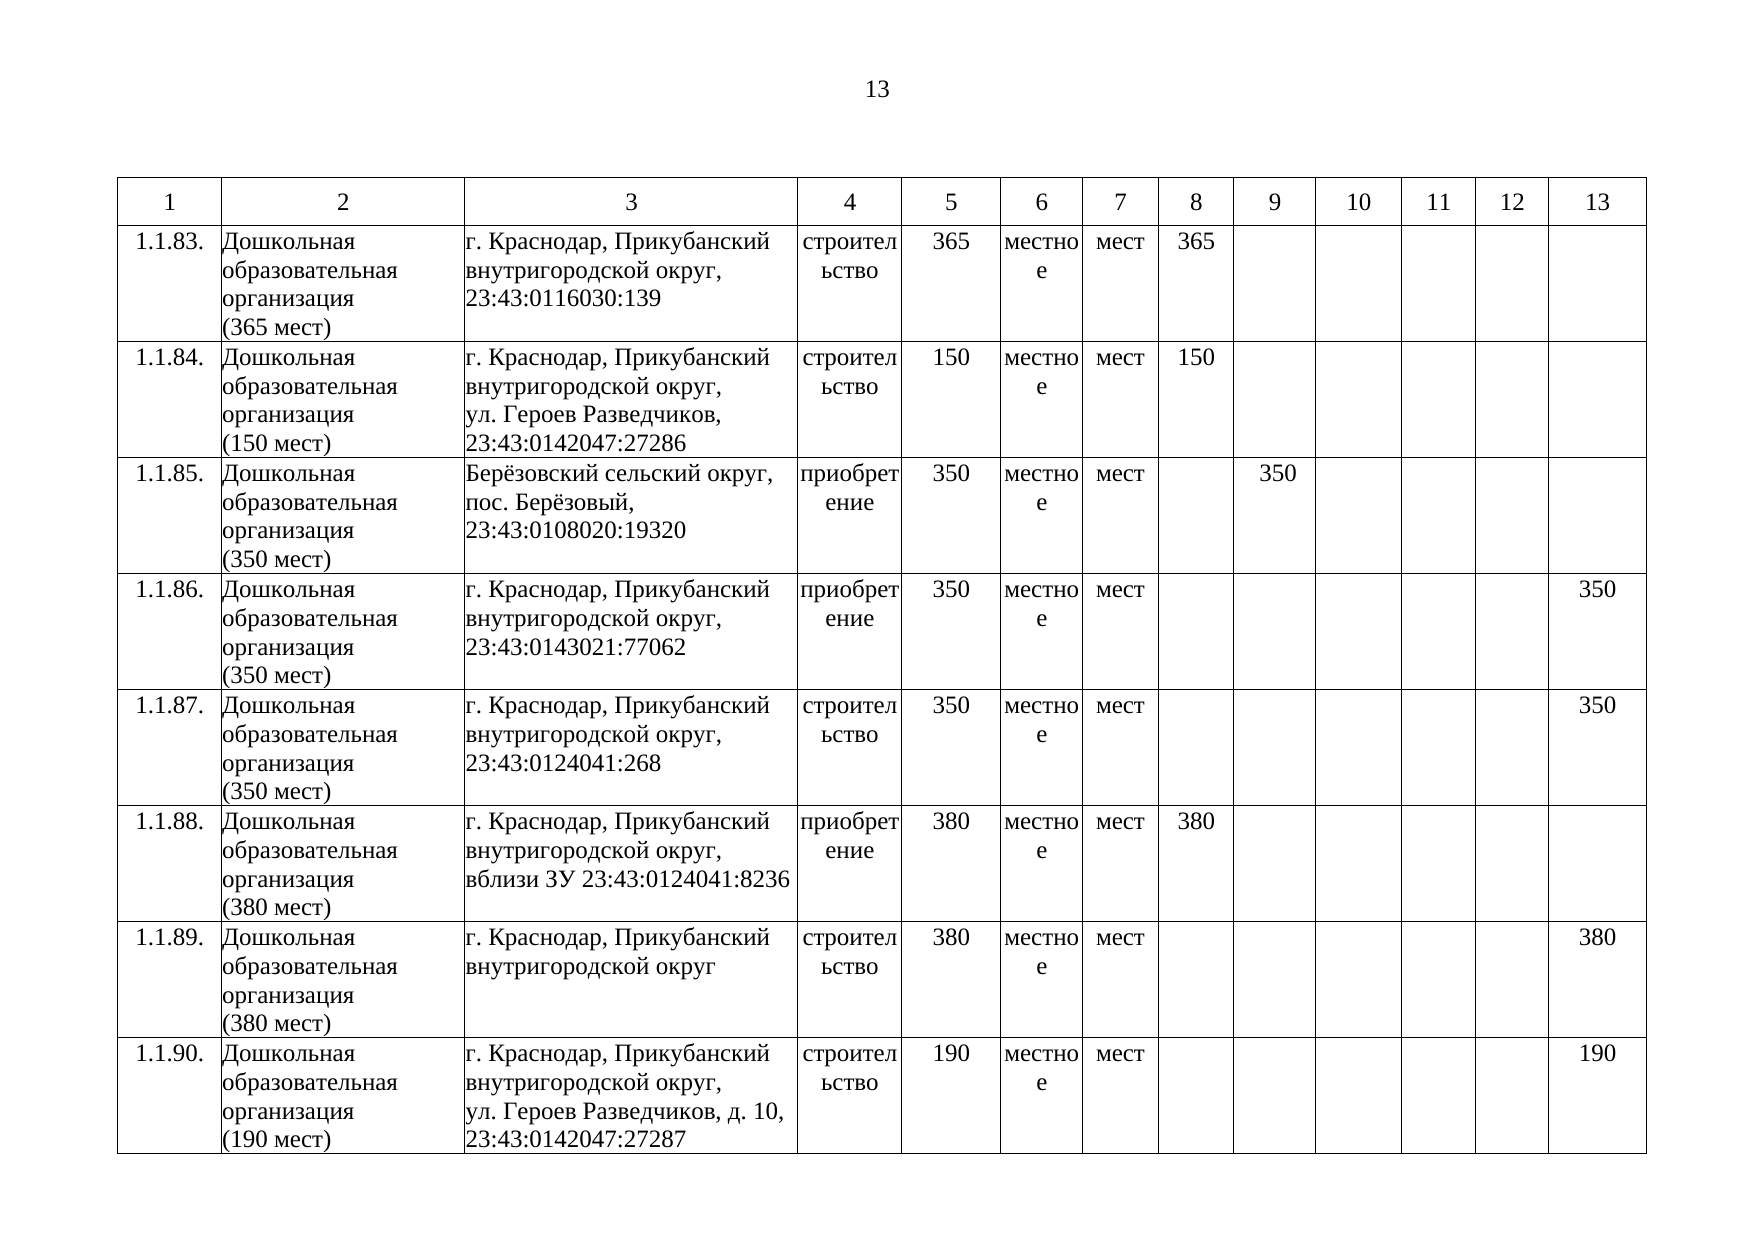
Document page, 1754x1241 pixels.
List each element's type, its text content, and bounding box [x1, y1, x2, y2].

table_cell [1234, 342, 1315, 457]
table_cell [1316, 806, 1401, 921]
table_cell 350 [1234, 458, 1315, 573]
table_cell [1549, 342, 1646, 457]
table_header 6 [1001, 178, 1082, 225]
table_cell мест [1083, 574, 1158, 689]
table_cell [1316, 1038, 1401, 1153]
table_cell [1316, 922, 1401, 1037]
table_cell Дошкольная образовательная организация (365 мест) [222, 226, 464, 341]
table_cell [1476, 690, 1548, 805]
table_header 4 [798, 178, 901, 225]
table_cell Дошкольная образовательная организация (190 мест) [222, 1038, 464, 1153]
table_cell [1316, 226, 1401, 341]
table_cell [1402, 458, 1475, 573]
table_cell 365 [1159, 226, 1233, 341]
table_cell [1402, 226, 1475, 341]
table_cell 350 [902, 574, 1000, 689]
table_cell [1234, 226, 1315, 341]
table_cell местное [1001, 226, 1082, 341]
table_cell Берёзовский сельский округ, пос. Берёзовый, 23:43:0108020:19320 [465, 458, 797, 573]
table_cell [1476, 806, 1548, 921]
table_cell Дошкольная образовательная организация (350 мест) [222, 458, 464, 573]
table_cell [1402, 574, 1475, 689]
table_cell Дошкольная образовательная организация (380 мест) [222, 922, 464, 1037]
table_cell 1.1.87. [118, 690, 221, 805]
table_cell мест [1083, 922, 1158, 1037]
table_cell [1549, 226, 1646, 341]
table_cell [1316, 458, 1401, 573]
table_cell Дошкольная образовательная организация (380 мест) [222, 806, 464, 921]
table_cell г. Краснодар, Прикубанский внутригородской округ, 23:43:0143021:77062 [465, 574, 797, 689]
table_header 8 [1159, 178, 1233, 225]
table_cell 1.1.84. [118, 342, 221, 457]
table_header 9 [1234, 178, 1315, 225]
table_cell строительство [798, 226, 901, 341]
table_cell [1402, 806, 1475, 921]
table_cell 1.1.86. [118, 574, 221, 689]
table_cell [1476, 922, 1548, 1037]
table_cell 1.1.83. [118, 226, 221, 341]
table_cell мест [1083, 342, 1158, 457]
table_cell 1.1.89. [118, 922, 221, 1037]
table_cell [1159, 1038, 1233, 1153]
table_cell [1234, 1038, 1315, 1153]
table_cell мест [1083, 1038, 1158, 1153]
table_cell местное [1001, 690, 1082, 805]
table_cell местное [1001, 1038, 1082, 1153]
table_cell 150 [902, 342, 1000, 457]
table_cell Дошкольная образовательная организация (350 мест) [222, 574, 464, 689]
table_header 2 [222, 178, 464, 225]
table_cell [1549, 458, 1646, 573]
table_cell мест [1083, 806, 1158, 921]
table_cell мест [1083, 226, 1158, 341]
table_header 7 [1083, 178, 1158, 225]
table_cell [1316, 690, 1401, 805]
table_cell 1.1.85. [118, 458, 221, 573]
table_cell г. Краснодар, Прикубанский внутригородской округ, ул. Героев Разведчиков, д. 10, 23:43:0142047:27287 [465, 1038, 797, 1153]
table_cell 150 [1159, 342, 1233, 457]
table_header 10 [1316, 178, 1401, 225]
table_cell местное [1001, 342, 1082, 457]
table_cell [1316, 342, 1401, 457]
table_cell строительство [798, 1038, 901, 1153]
table_cell строительство [798, 690, 901, 805]
table_cell [1159, 690, 1233, 805]
table_cell [1234, 690, 1315, 805]
table_cell [1476, 226, 1548, 341]
table_cell [1476, 342, 1548, 457]
table_cell мест [1083, 690, 1158, 805]
table_cell [1476, 458, 1548, 573]
table_cell 190 [902, 1038, 1000, 1153]
table_cell [1402, 922, 1475, 1037]
table_cell 380 [902, 922, 1000, 1037]
table_cell 380 [1549, 922, 1646, 1037]
table_cell [1234, 922, 1315, 1037]
table_cell [1159, 458, 1233, 573]
table_cell [1159, 922, 1233, 1037]
table_header 3 [465, 178, 797, 225]
table_header 1 [118, 178, 221, 225]
table_cell г. Краснодар, Прикубанский внутригородской округ, вблизи ЗУ 23:43:0124041:8236 [465, 806, 797, 921]
table_cell 350 [1549, 690, 1646, 805]
table_cell [1234, 806, 1315, 921]
table_cell местное [1001, 574, 1082, 689]
table_cell мест [1083, 458, 1158, 573]
table_cell местное [1001, 922, 1082, 1037]
table_cell г. Краснодар, Прикубанский внутригородской округ, ул. Героев Разведчиков, 23:43:0142047:27286 [465, 342, 797, 457]
table_cell местное [1001, 458, 1082, 573]
table_cell Дошкольная образовательная организация (350 мест) [222, 690, 464, 805]
table_cell г. Краснодар, Прикубанский внутригородской округ [465, 922, 797, 1037]
table_header 13 [1549, 178, 1646, 225]
table_cell приобретение [798, 458, 901, 573]
table_cell строительство [798, 342, 901, 457]
table_cell [1402, 1038, 1475, 1153]
table_cell приобретение [798, 574, 901, 689]
table_cell [1234, 574, 1315, 689]
table_cell [1159, 574, 1233, 689]
table_cell [1402, 342, 1475, 457]
table_cell [1476, 1038, 1548, 1153]
table_cell 380 [902, 806, 1000, 921]
table_cell [1402, 690, 1475, 805]
table_cell 365 [902, 226, 1000, 341]
table_cell [1476, 574, 1548, 689]
table_cell 1.1.88. [118, 806, 221, 921]
table_cell г. Краснодар, Прикубанский внутригородской округ, 23:43:0124041:268 [465, 690, 797, 805]
table_cell Дошкольная образовательная организация (150 мест) [222, 342, 464, 457]
table_cell приобретение [798, 806, 901, 921]
table_cell 350 [902, 690, 1000, 805]
table_cell 380 [1159, 806, 1233, 921]
table_header 12 [1476, 178, 1548, 225]
table_cell [1549, 806, 1646, 921]
table_cell г. Краснодар, Прикубанский внутригородской округ, 23:43:0116030:139 [465, 226, 797, 341]
table_header 11 [1402, 178, 1475, 225]
table_cell [1316, 574, 1401, 689]
table_cell 350 [1549, 574, 1646, 689]
table_header 5 [902, 178, 1000, 225]
table_cell местное [1001, 806, 1082, 921]
table_cell строительство [798, 922, 901, 1037]
table_cell 1.1.90. [118, 1038, 221, 1153]
table_cell 350 [902, 458, 1000, 573]
table_cell 190 [1549, 1038, 1646, 1153]
